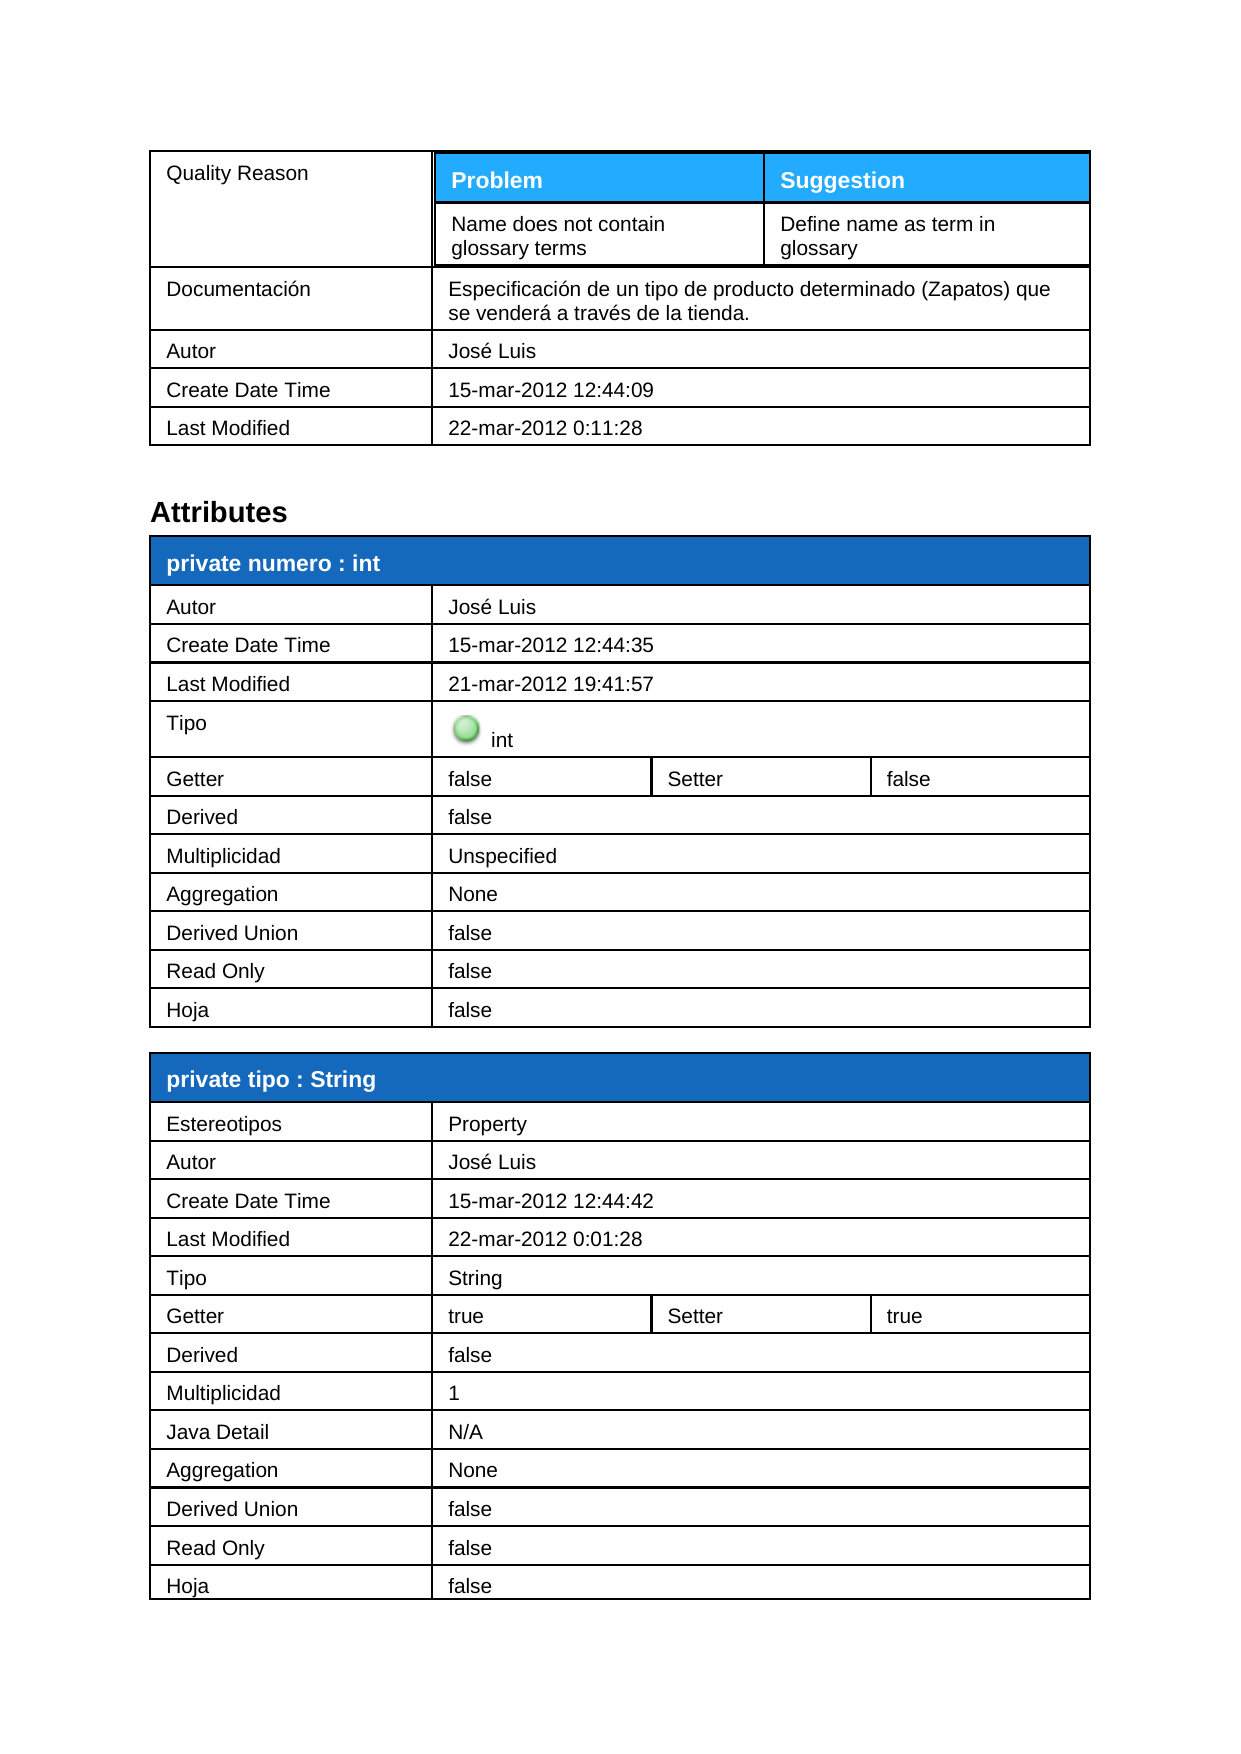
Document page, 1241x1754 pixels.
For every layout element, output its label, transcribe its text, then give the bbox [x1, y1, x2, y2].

table_cell 22-mar-2012 0:11:28 [433, 408, 1089, 444]
table_cell [436, 204, 763, 264]
table_cell None [433, 1450, 1089, 1486]
table_cell Setter [653, 1296, 870, 1332]
table_cell false [433, 1566, 1089, 1598]
table_cell Autor [151, 1142, 431, 1178]
table_cell Quality Reason [151, 152, 431, 266]
table_cell Last Modified [151, 1219, 431, 1255]
table_cell Tipo [151, 702, 431, 756]
table_header private tipo : String [151, 1054, 1089, 1101]
table_cell N/A [433, 1411, 1089, 1448]
table_cell José Luis [433, 586, 1089, 623]
table_cell true [872, 1296, 1089, 1332]
table_cell Read Only [151, 1527, 431, 1563]
table_cell false [433, 912, 1089, 949]
table_cell false [433, 989, 1089, 1026]
table_cell 22-mar-2012 0:01:28 [433, 1219, 1089, 1255]
table_cell String [433, 1257, 1089, 1294]
table_cell Java Detail [151, 1411, 431, 1448]
table_cell None [433, 874, 1089, 910]
table_cell Setter [653, 758, 870, 794]
table_cell false [433, 1334, 1089, 1371]
table_cell 15-mar-2012 12:44:35 [433, 625, 1089, 661]
table_cell Create Date Time [151, 1180, 431, 1217]
table_cell Derived [151, 1334, 431, 1371]
table_cell 21-mar-2012 19:41:57 [433, 664, 1089, 700]
table_cell Documentación [151, 268, 431, 328]
table_cell 15-mar-2012 12:44:42 [433, 1180, 1089, 1217]
table_cell Tipo [151, 1257, 431, 1294]
table_cell false [433, 758, 650, 794]
table_cell José Luis [433, 1142, 1089, 1178]
table_cell false [433, 951, 1089, 987]
table_cell Last Modified [151, 664, 431, 700]
table_cell 1 [433, 1373, 1089, 1409]
table_cell Multiplicidad [151, 835, 431, 872]
table_cell false [433, 797, 1089, 833]
table_cell Create Date Time [151, 625, 431, 661]
table_cell Especificación de un tipo de producto determinado (Zapatos) que se venderá a través de la tienda. [433, 268, 1089, 328]
table_cell Property [433, 1103, 1089, 1139]
table_cell 15-mar-2012 12:44:09 [433, 369, 1089, 406]
table_cell false [872, 758, 1089, 794]
table_cell Last Modified [151, 408, 431, 444]
table_cell Create Date Time [151, 369, 431, 406]
table_cell Getter [151, 1296, 431, 1332]
subtitle Attributes [150, 495, 1090, 529]
table_cell false [433, 1527, 1089, 1563]
table_cell José Luis [433, 331, 1089, 367]
table_cell Read Only [151, 951, 431, 987]
table_cell [765, 204, 1089, 264]
table_cell Derived Union [151, 1489, 431, 1525]
table_cell Derived Union [151, 912, 431, 949]
table_header private numero : int [151, 537, 1089, 584]
table_cell Getter [151, 758, 431, 794]
table_cell Hoja [151, 989, 431, 1026]
table_cell int [433, 702, 1089, 756]
table_cell Estereotipos [151, 1103, 431, 1139]
table_cell true [433, 1296, 650, 1332]
table_cell false [433, 1489, 1089, 1525]
table_cell Aggregation [151, 874, 431, 910]
table_cell Unspecified [433, 835, 1089, 872]
table_cell Autor [151, 586, 431, 623]
table_cell Aggregation [151, 1450, 431, 1486]
table_cell Autor [151, 331, 431, 367]
picture [448, 710, 485, 748]
table_cell Derived [151, 797, 431, 833]
table_cell Multiplicidad [151, 1373, 431, 1409]
table_cell Hoja [151, 1566, 431, 1598]
